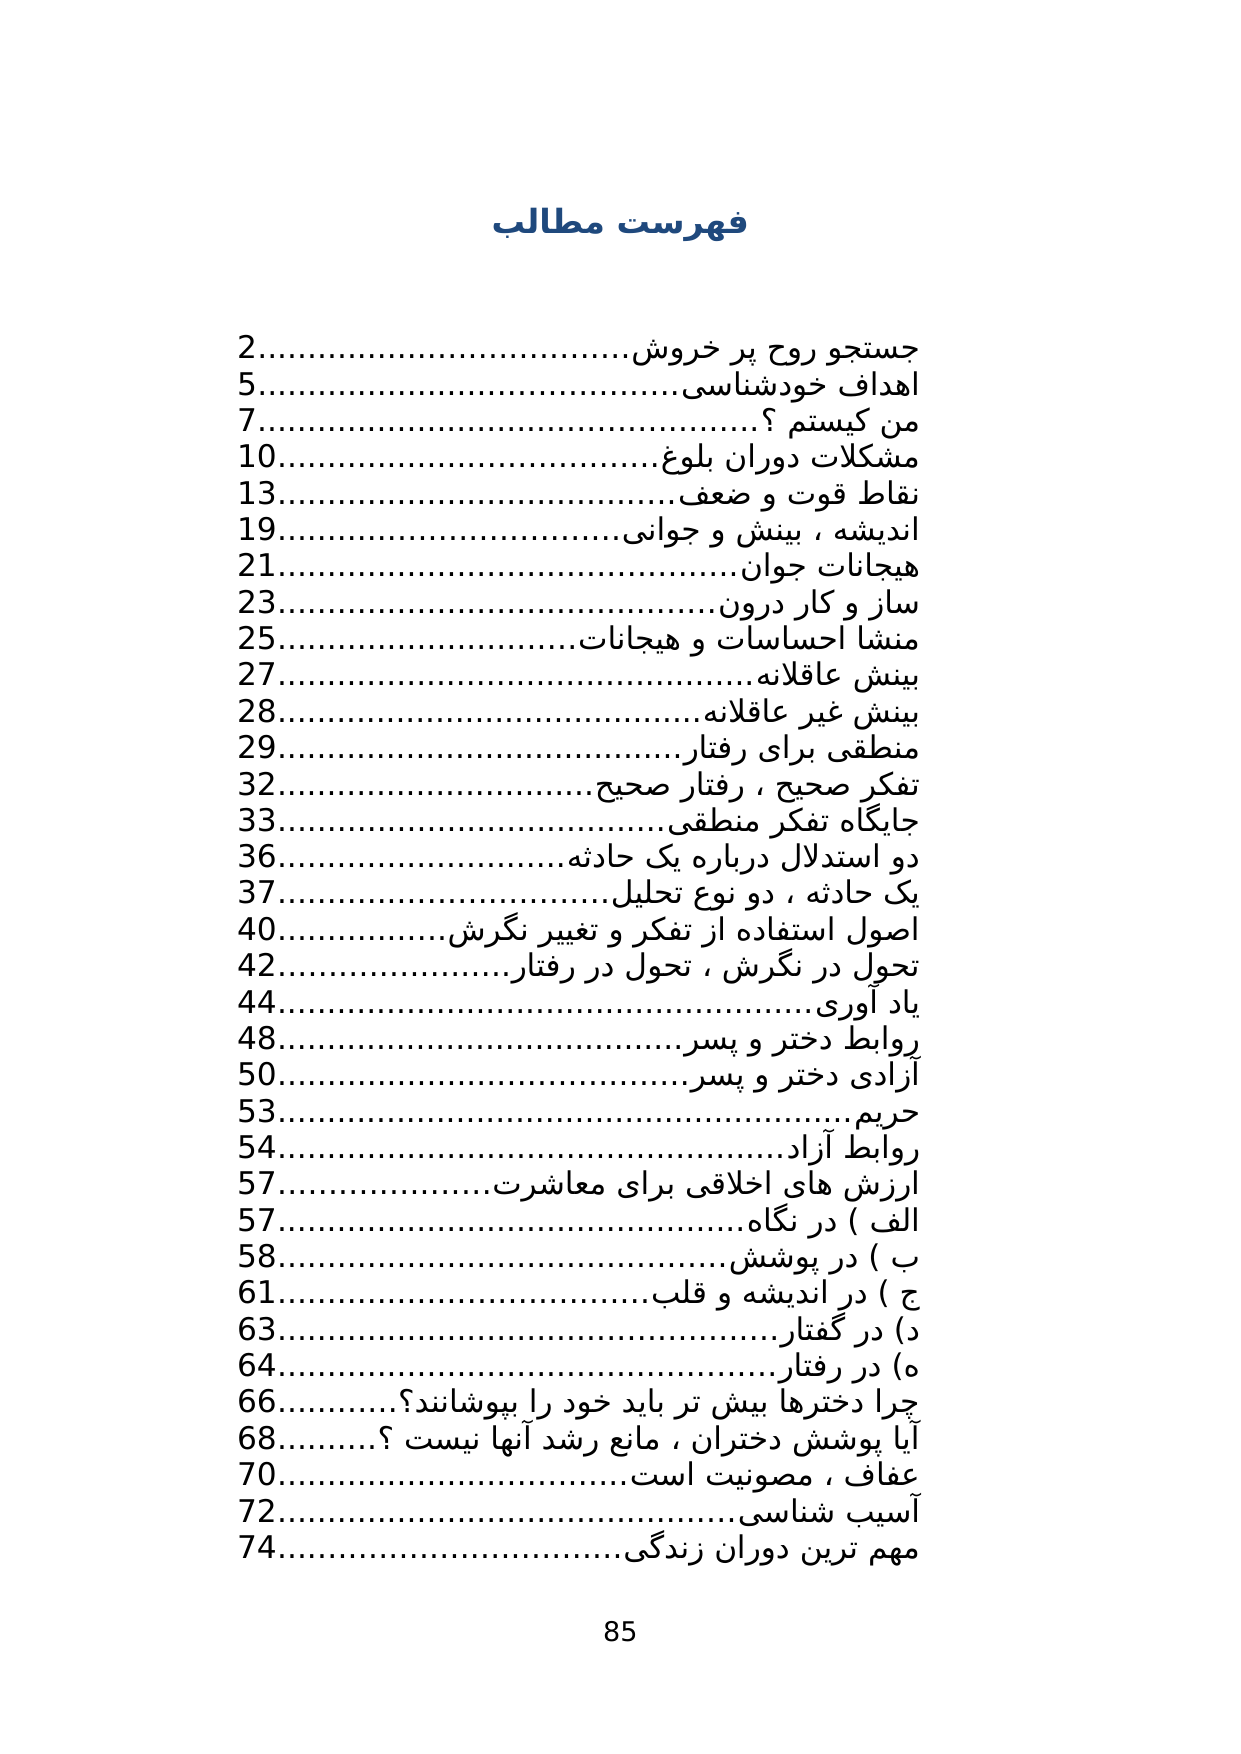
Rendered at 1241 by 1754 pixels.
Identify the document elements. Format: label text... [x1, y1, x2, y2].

subtitle فهرست مطالب [236, 202, 1004, 241]
